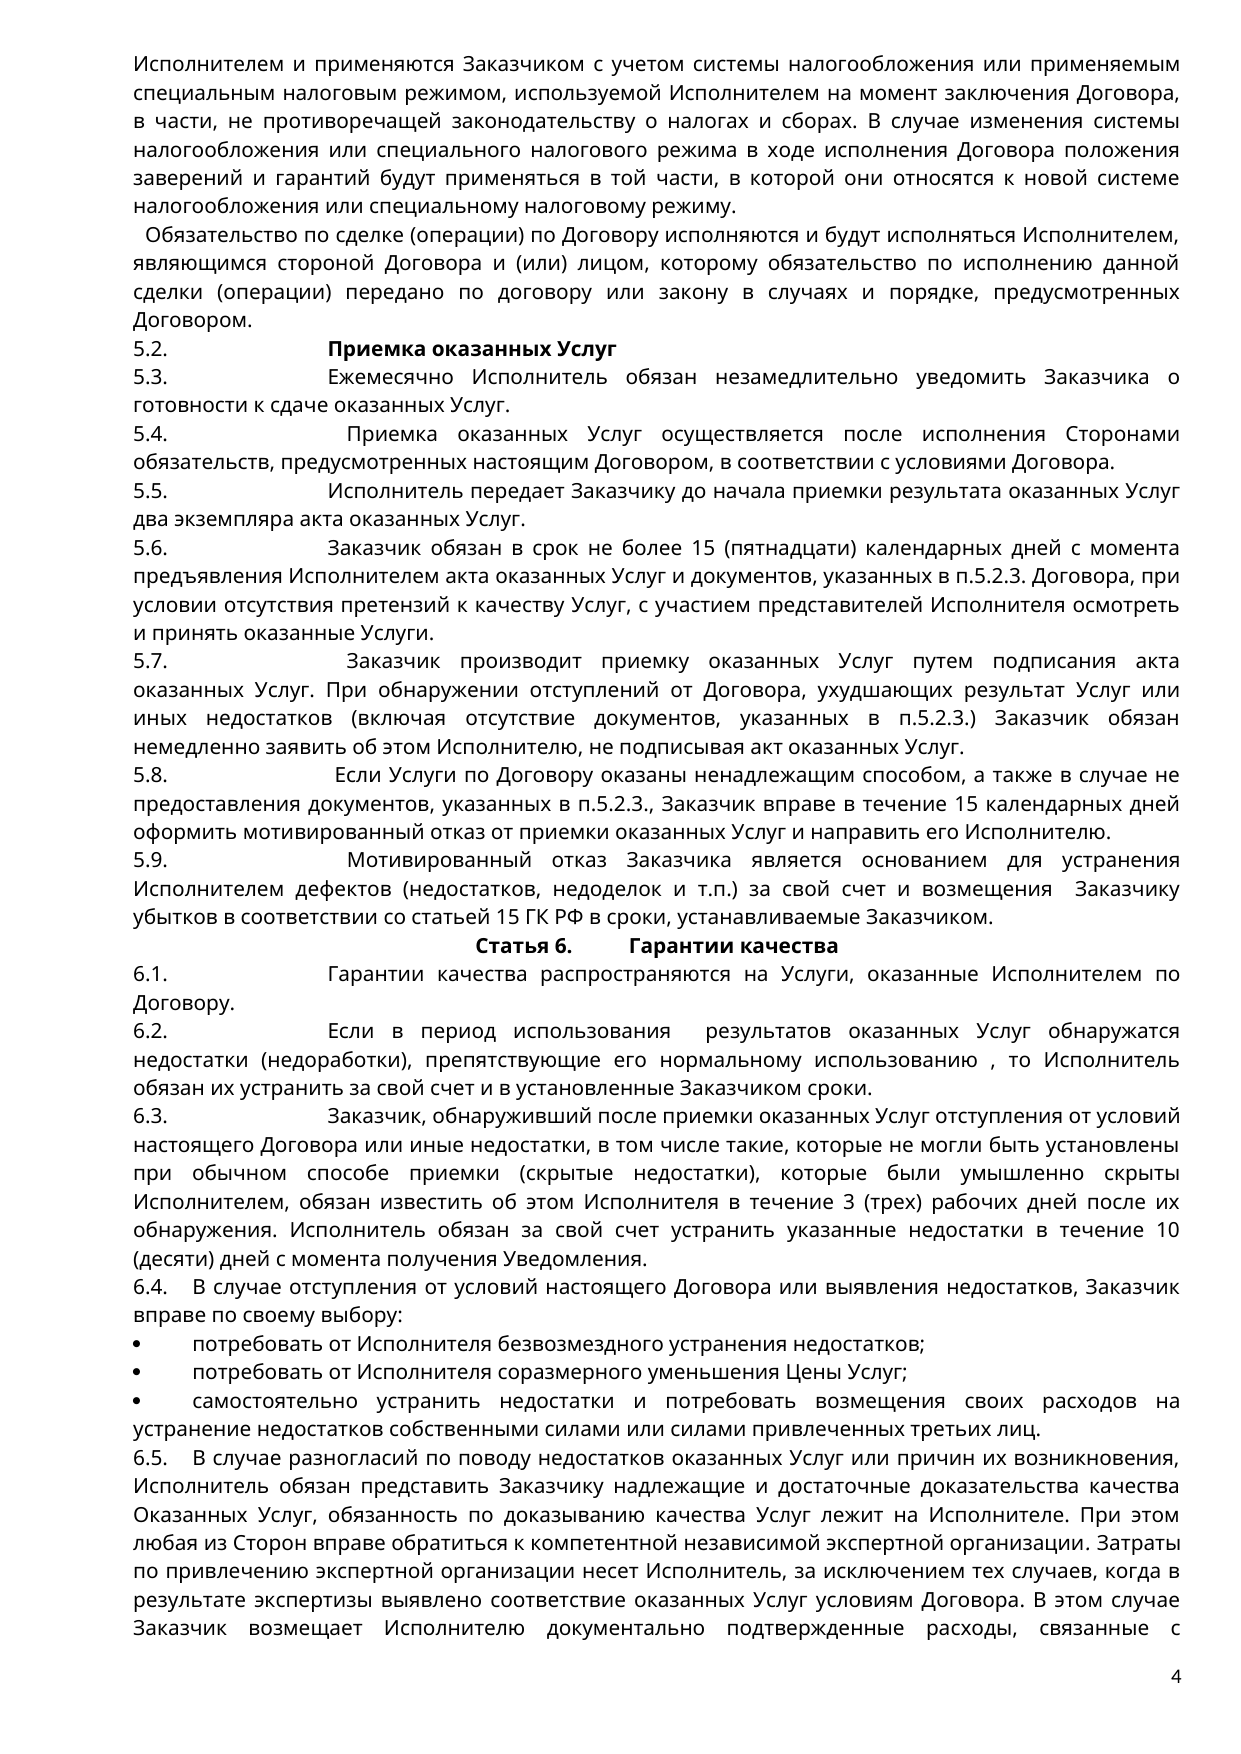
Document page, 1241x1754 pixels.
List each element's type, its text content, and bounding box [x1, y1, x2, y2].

subtitle Заказчик, обнаруживший после приемки оказанных Услуг отступления от условий настоящего Договора или иные недостатки, в том числе такие, которые не могли быть установлены при обычном способе приемки (скрытые недостатки), которые были умышленно скрыты Исполнителем, обязан известить об этом Исполнителя в течение 3 (трех) рабочих дней после их обнаружения. Исполнитель обязан за свой счет устранить указанные недостатки в течение 10 (десяти) дней с момента получения Уведомления. [133, 1102, 1181, 1272]
list самостоятельно устранить недостатки и потребовать возмещения своих расходов на устранение недостатков собственными силами или силами привлеченных третьих лиц. [133, 1386, 1181, 1443]
list потребовать от Исполнителя безвозмездного устранения недостатков; [133, 1329, 1181, 1357]
subtitle Приемка оказанных Услуг [133, 334, 1181, 362]
subtitle Если в период использования результатов оказанных Услуг обнаружатся недостатки (недоработки), препятствующие его нормальному использованию , то Исполнитель обязан их устранить за свой счет и в установленные Заказчиком сроки. [133, 1016, 1181, 1102]
subtitle Ежемесячно Исполнитель обязан незамедлительно уведомить Заказчика о готовности к сдаче оказанных Услуг. [133, 362, 1181, 419]
subtitle Если Услуги по Договору оказаны ненадлежащим способом, а также в случае не предоставления документов, указанных в п.5.2.3., Заказчик вправе в течение 15 календарных дней оформить мотивированный отказ от приемки оказанных Услуг и направить его Исполнителю. [133, 760, 1181, 846]
subtitle Гарантии качества распространяются на Услуги, оказанные Исполнителем по Договору. [133, 959, 1181, 1016]
subtitle Приемка оказанных Услуг осуществляется после исполнения Сторонами обязательств, предусмотренных настоящим Договором, в соответствии с условиями Договора. [133, 419, 1181, 476]
list В случае отступления от условий настоящего Договора или выявления недостатков, Заказчик вправе по своему выбору: [133, 1272, 1181, 1329]
subtitle Заказчик обязан в срок не более 15 (пятнадцати) календарных дней с момента предъявления Исполнителем акта оказанных Услуг и документов, указанных в п.5.2.3. Договора, при условии отсутствия претензий к качеству Услуг, с участием представителей Исполнителя осмотреть и принять оказанные Услуги. [133, 533, 1181, 647]
subtitle Исполнитель передает Заказчику до начала приемки результата оказанных Услуг два экземпляра акта оказанных Услуг. [133, 476, 1181, 533]
list потребовать от Исполнителя соразмерного уменьшения Цены Услуг; [133, 1357, 1181, 1386]
subtitle Заказчик производит приемку оказанных Услуг путем подписания акта оказанных Услуг. При обнаружении отступлений от Договора, ухудшающих результат Услуг или иных недостатков (включая отсутствие документов, указанных в п.5.2.3.) Заказчик обязан немедленно заявить об этом Исполнителю, не подписывая акт оказанных Услуг. [133, 647, 1181, 760]
subtitle Мотивированный отказ Заказчика является основанием для устранения Исполнителем дефектов (недостатков, недоделок и т.п.) за свой счет и возмещения Заказчику убытков в соответствии со статьей 15 ГК РФ в сроки, устанавливаемые Заказчиком. [133, 846, 1181, 931]
text Обязательство по сделке (операции) по Договору исполняются и будут исполняться Исполнителем, являющимся стороной Договора и (или) лицом, которому обязательство по исполнению данной сделки (операции) передано по договору или закону в случаях и порядке, предусмотренных Договором. [133, 220, 1181, 334]
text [133, 49, 1181, 220]
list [133, 1443, 1181, 1642]
subtitle Гарантии качества [133, 931, 1181, 959]
